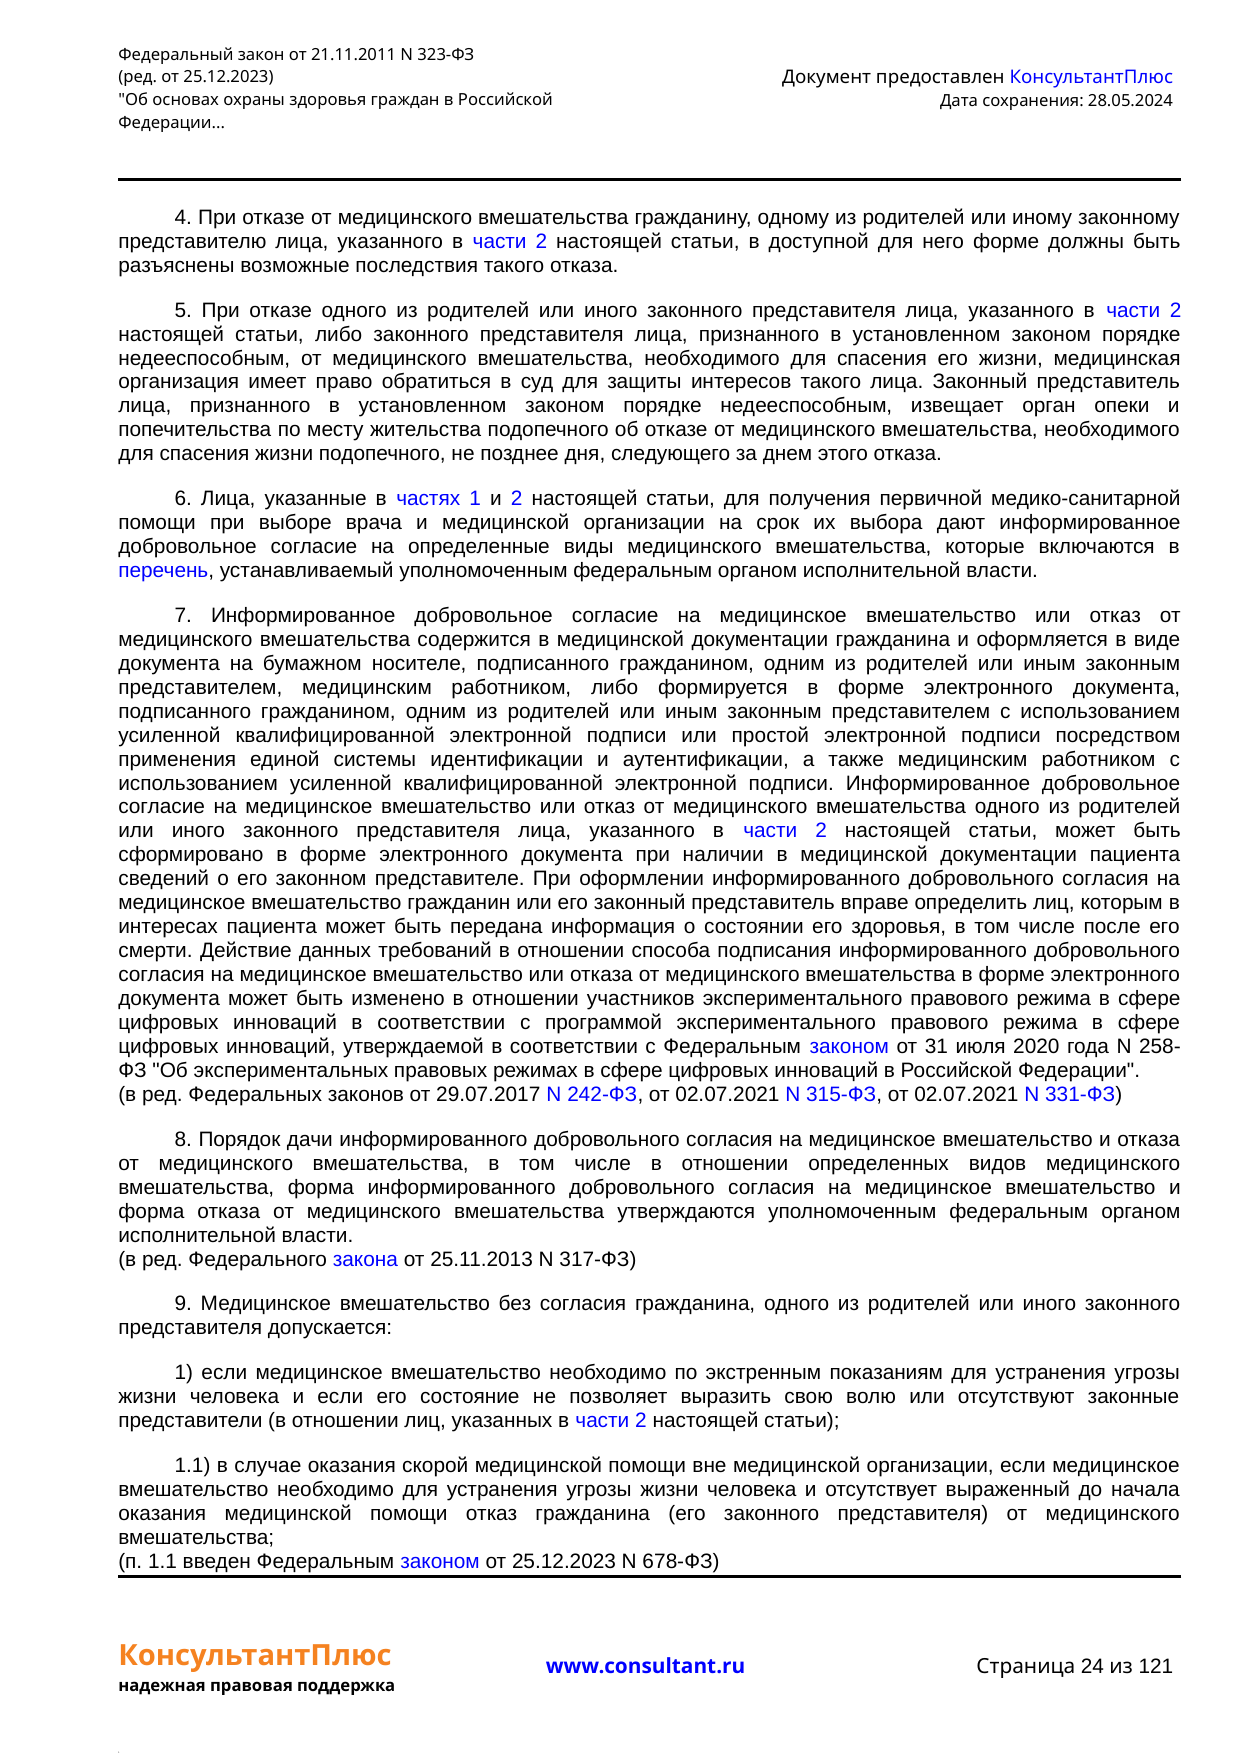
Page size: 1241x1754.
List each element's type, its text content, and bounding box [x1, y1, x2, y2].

text 1) если медицинское вмешательство необходимо по экстренным показаниям для устранения угрозы жизни человека и если его состояние не позволяет выразить свою волю или отсутствуют законные представители (в отношении лиц, указанных в части 2 настоящей статьи); [118, 1360, 1181, 1432]
text 8. Порядок дачи информированного добровольного согласия на медицинское вмешательство и отказа от медицинского вмешательства, в том числе в отношении определенных видов медицинского вмешательства, форма информированного добровольного согласия на медицинское вмешательство и форма отказа от медицинского вмешательства утверждаются уполномоченным федеральным органом исполнительной власти. [118, 1127, 1181, 1246]
text 7. Информированное добровольное согласие на медицинское вмешательство или отказ от медицинского вмешательства содержится в медицинской документации гражданина и оформляется в виде документа на бумажном носителе, подписанного гражданином, одним из родителей или иным законным представителем, медицинским работником, либо формируется в форме электронного документа, подписанного гражданином, одним из родителей или иным законным представителем с использованием усиленной квалифицированной электронной подписи или простой электронной подписи посредством применения единой системы идентификации и аутентификации, а также медицинским работником с использованием усиленной квалифицированной электронной подписи. Информированное добровольное согласие на медицинское вмешательство или отказ от медицинского вмешательства одного из родителей или иного законного представителя лица, указанного в части 2 настоящей статьи, может быть сформировано в форме электронного документа при наличии в медицинской документации пациента сведений о его законном представителе. При оформлении информированного добровольного согласия на медицинское вмешательство гражданин или его законный представитель вправе определить лиц, которым в интересах пациента может быть передана информация о состоянии его здоровья, в том числе после его смерти. Действие данных требований в отношении способа подписания информированного добровольного согласия на медицинское вмешательство или отказа от медицинского вмешательства в форме электронного документа может быть изменено в отношении участников экспериментального правового режима в сфере цифровых инноваций в соответствии с программой экспериментального правового режима в сфере цифровых инноваций, утверждаемой в соответствии с Федеральным законом от 31 июля 2020 года N 258-ФЗ "Об экспериментальных правовых режимах в сфере цифровых инноваций в Российской Федерации". [118, 603, 1181, 1082]
text (п. 1.1 введен Федеральным законом от 25.12.2023 N 678-ФЗ) [118, 1548, 1181, 1572]
text (в ред. Федерального закона от 25.11.2013 N 317-ФЗ) [118, 1246, 1181, 1270]
text 5. При отказе одного из родителей или иного законного представителя лица, указанного в части 2 настоящей статьи, либо законного представителя лица, признанного в установленном законом порядке недееспособным, от медицинского вмешательства, необходимого для спасения его жизни, медицинская организация имеет право обратиться в суд для защиты интересов такого лица. Законный представитель лица, признанного в установленном законом порядке недееспособным, извещает орган опеки и попечительства по месту жительства подопечного об отказе от медицинского вмешательства, необходимого для спасения жизни подопечного, не позднее дня, следующего за днем этого отказа. [118, 297, 1181, 465]
text 4. При отказе от медицинского вмешательства гражданину, одному из родителей или иному законному представителю лица, указанного в части 2 настоящей статьи, в доступной для него форме должны быть разъяснены возможные последствия такого отказа. [118, 205, 1181, 277]
text 1.1) в случае оказания скорой медицинской помощи вне медицинской организации, если медицинское вмешательство необходимо для устранения угрозы жизни человека и отсутствует выраженный до начала оказания медицинской помощи отказ гражданина (его законного представителя) от медицинского вмешательства; [118, 1453, 1181, 1548]
text (в ред. Федеральных законов от 29.07.2017 N 242-ФЗ, от 02.07.2021 N 315-ФЗ, от 02.07.2021 N 331-ФЗ) [118, 1082, 1181, 1106]
text 9. Медицинское вмешательство без согласия гражданина, одного из родителей или иного законного представителя допускается: [118, 1291, 1181, 1339]
text 6. Лица, указанные в частях 1 и 2 настоящей статьи, для получения первичной медико-санитарной помощи при выборе врача и медицинской организации на срок их выбора дают информированное добровольное согласие на определенные виды медицинского вмешательства, которые включаются в перечень, устанавливаемый уполномоченным федеральным органом исполнительной власти. [118, 486, 1181, 582]
